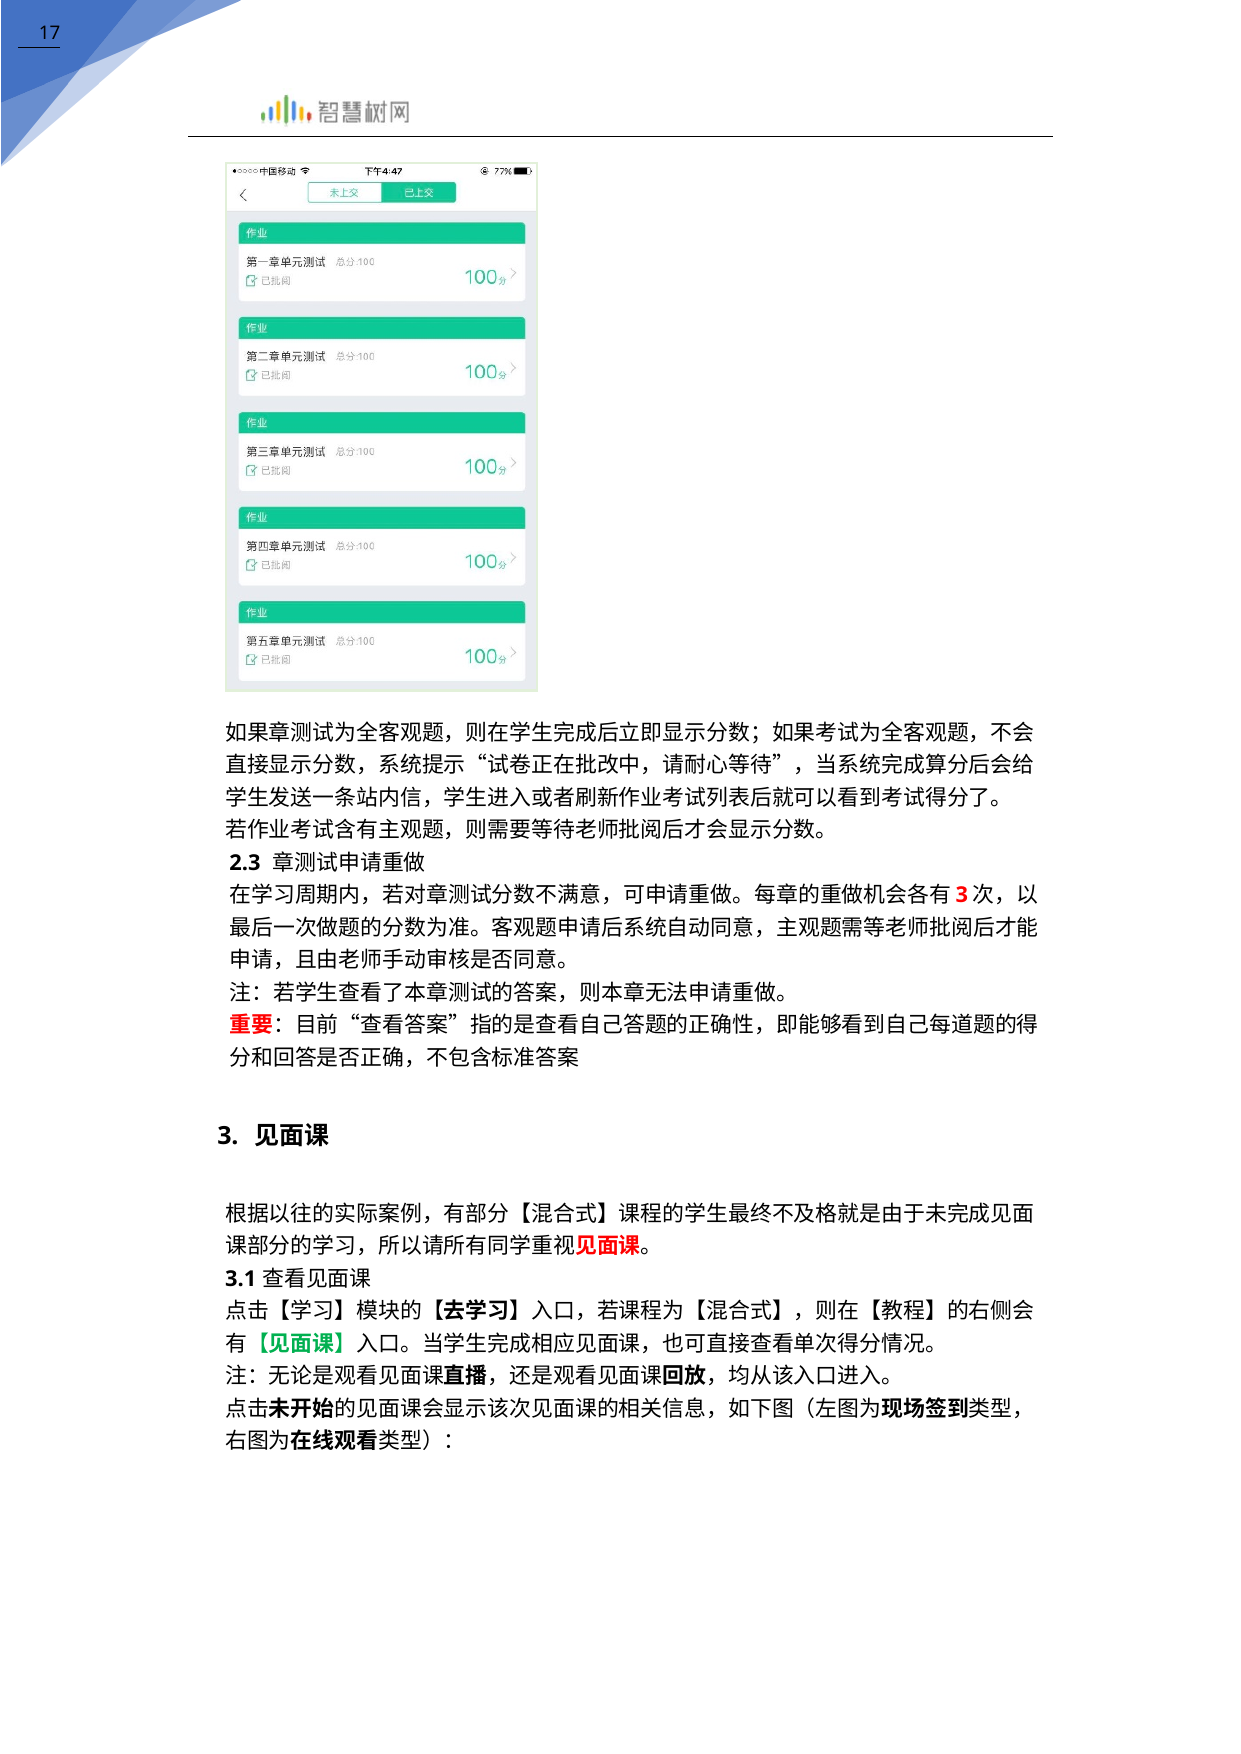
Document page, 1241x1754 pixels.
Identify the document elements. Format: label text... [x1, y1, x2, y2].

list 3.1 查看见面课 [225, 1260, 1053, 1293]
text 在学习周期内，若对章测试分数不满意，可申请重做。每章的重做机会各有3次，以最后一次做题的分数为准。客观题申请后系统自动同意，主观题需等老师批阅后才能申请，且由老师手动审核是否同意。 [229, 877, 1053, 974]
subtitle 见面课 [217, 1101, 1053, 1166]
list 根据以往的实际案例，有部分【混合式】课程的学生最终不及格就是由于未完成见面课部分的学习，所以请所有同学重视见面课。 [225, 1195, 1053, 1260]
text 如果章测试为全客观题，则在学生完成后立即显示分数；如果考试为全客观题，不会直接显示分数，系统提示“试卷正在批改中，请耐心等待”，当系统完成算分后会给学生发送一条站内信，学生进入或者刷新作业考试列表后就可以看到考试得分了。 [225, 714, 1053, 812]
list 点击【学习】模块的【去学习】入口，若课程为【混合式】，则在【教程】的右侧会有【见面课】入口。当学生完成相应见面课，也可直接查看单次得分情况。 [225, 1293, 1053, 1358]
picture [1, 0, 243, 168]
list 章测试申请重做 [229, 844, 1053, 877]
picture [227, 164, 536, 689]
list 注：无论是观看见面课直播，还是观看见面课回放，均从该入口进入。 [225, 1358, 1053, 1390]
text 重要：目前“查看答案”指的是查看自己答题的正确性，即能够看到自己每道题的得分和回答是否正确，不包含标准答案 [229, 1007, 1053, 1072]
picture [250, 88, 417, 134]
text 注：若学生查看了本章测试的答案，则本章无法申请重做。 [229, 974, 1053, 1007]
list 点击未开始的见面课会显示该次见面课的相关信息，如下图（左图为现场签到类型，右图为在线观看类型）： [225, 1390, 1053, 1455]
text 若作业考试含有主观题，则需要等待老师批阅后才会显示分数。 [225, 812, 1053, 844]
